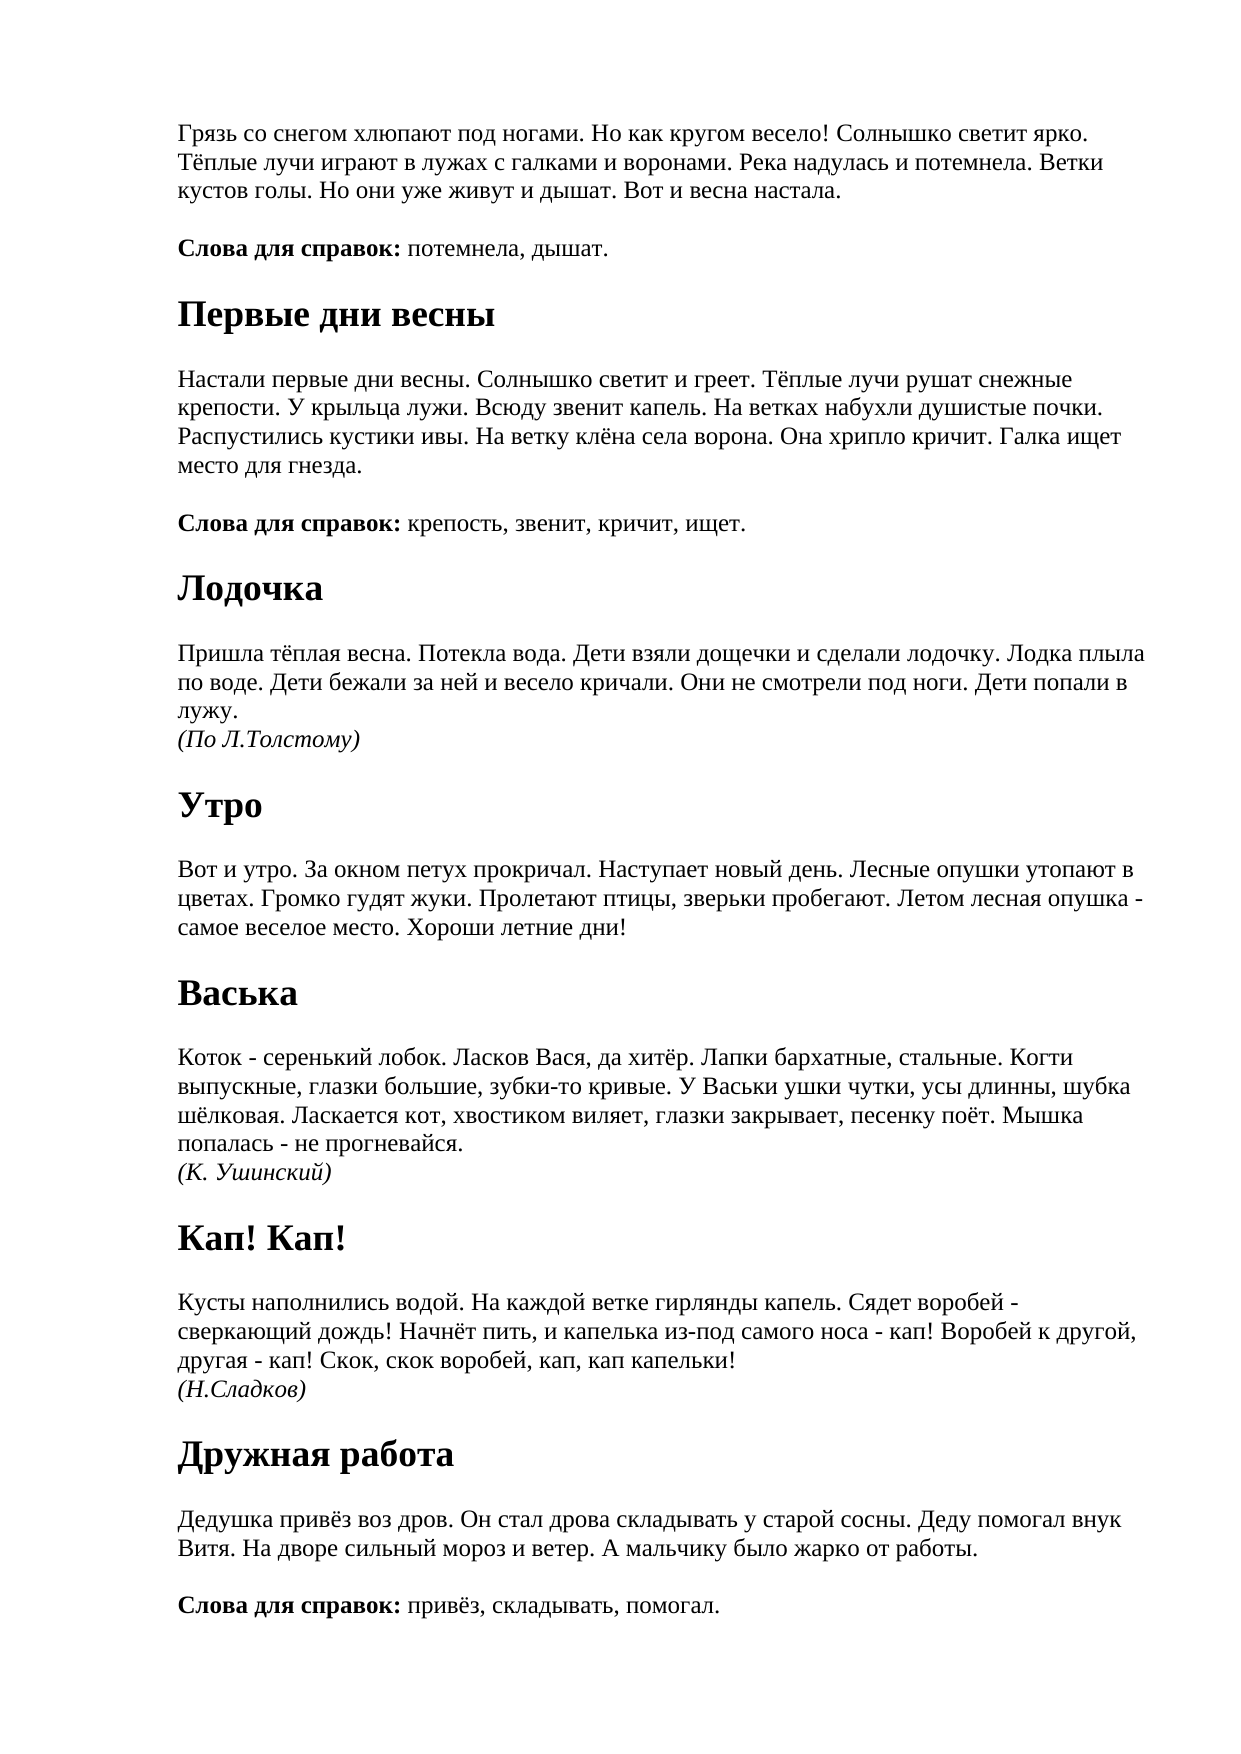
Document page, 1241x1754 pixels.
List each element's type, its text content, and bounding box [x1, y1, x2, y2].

text Кусты наполнились водой. На каждой ветке гирлянды капель. Сядет воробей - сверкающий дождь! Начнёт пить, и капелька из-под самого носа - кап! Воробей к другой, другая - кап! Скок, скок воробей, кап, кап капельки! (Н.Сладков) [177, 1287, 1152, 1402]
text Утро [177, 782, 1152, 825]
text Кап! Кап! [177, 1215, 1152, 1258]
text Слова для справок: крепость, звенит, кричит, ищет. [177, 508, 1152, 537]
text Коток - серенький лобок. Ласков Вася, да хитёр. Лапки бархатные, стальные. Когти выпускные, глазки большие, зубки-то кривые. У Васьки ушки чутки, усы длинны, шубка шёлковая. Ласкается кот, хвостиком виляет, глазки закрывает, песенку поёт. Мышка попалась - не прогневайся. (К. Ушинский) [177, 1042, 1152, 1186]
text Первые дни весны [177, 291, 1152, 334]
text Дружная работа [177, 1432, 1152, 1475]
text Дедушка привёз воз дров. Он стал дрова складывать у старой сосны. Деду помогал внук Витя. На дворе сильный мороз и ветер. А мальчику было жарко от работы. [177, 1504, 1152, 1561]
text Пришла тёплая весна. Потекла вода. Дети взяли дощечки и сделали лодочку. Лодка плыла по воде. Дети бежали за ней и весело кричали. Они не смотрели под ноги. Дети попали в лужу. (По Л.Толстому) [177, 638, 1152, 753]
text Вот и утро. За окном петух прокричал. Наступает новый день. Лесные опушки утопают в цветах. Громко гудят жуки. Пролетают птицы, зверьки пробегают. Летом лесная опушка - самое веселое место. Хороши летние дни! [177, 854, 1152, 941]
text Грязь со снегом хлюпают под ногами. Но как кругом весело! Солнышко светит ярко. Тёплые лучи играют в лужах с галками и воронами. Река надулась и потемнела. Ветки кустов голы. Но они уже живут и дышат. Вот и весна настала. [177, 118, 1152, 204]
text Слова для справок: привёз, складывать, помогал. [177, 1591, 1152, 1619]
text Лодочка [177, 566, 1152, 609]
text Слова для справок: потемнела, дышат. [177, 233, 1152, 262]
text Настали первые дни весны. Солнышко светит и греет. Тёплые лучи рушат снежные крепости. У крыльца лужи. Всюду звенит капель. На ветках набухли душистые почки. Распустились кустики ивы. На ветку клёна села ворона. Она хрипло кричит. Галка ищет место для гнезда. [177, 364, 1152, 479]
text Васька [177, 970, 1152, 1013]
